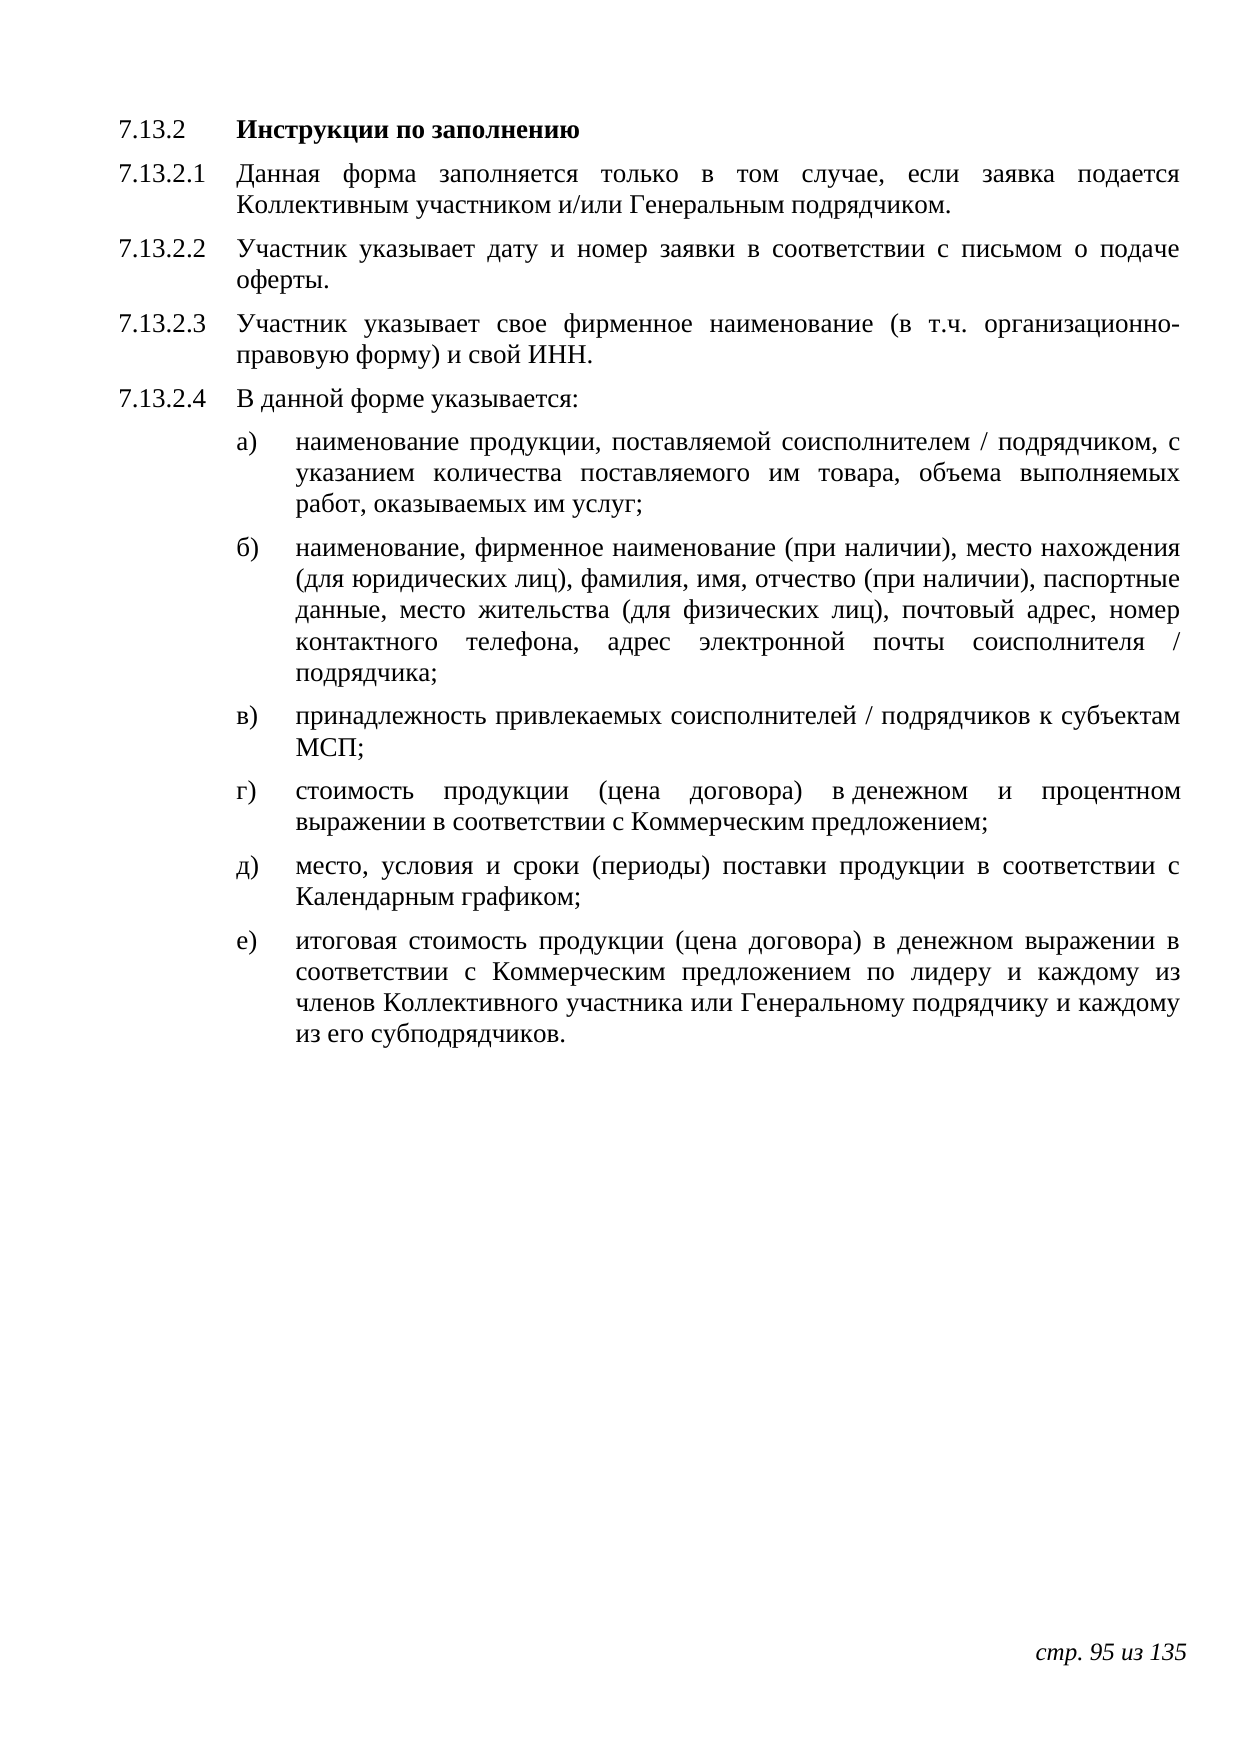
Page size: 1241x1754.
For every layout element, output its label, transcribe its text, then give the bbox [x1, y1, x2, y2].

text место, условия и сроки (периоды) поставки продукции в соответствии с Календарным графиком; [236, 849, 1181, 911]
text стоимость продукции (цена договора) в денежном и процентном выражении в соответствии с Коммерческим предложением; [236, 774, 1181, 837]
text наименование продукции, поставляемой соисполнителем / подрядчиком, с указанием количества поставляемого им товара, объема выполняемых работ, оказываемых им услуг; [236, 425, 1181, 519]
text Участник указывает дату и номер заявки в соответствии с письмом о подаче оферты. [118, 232, 1181, 294]
text В данной форме указывается: [118, 382, 1181, 413]
text принадлежность привлекаемых соисполнителей / подрядчиков к субъектам МСП; [236, 699, 1181, 762]
text наименование, фирменное наименование (при наличии), место нахождения (для юридических лиц), фамилия, имя, отчество (при наличии), паспортные данные, место жительства (для физических лиц), почтовый адрес, номер контактного телефона, адрес электронной почты соисполнителя / подрядчика; [236, 531, 1181, 687]
text Инструкции по заполнению [118, 114, 1181, 145]
text Участник указывает свое фирменное наименование (в т.ч. организационно-правовую форму) и свой ИНН. [118, 307, 1181, 369]
text итоговая стоимость продукции (цена договора) в денежном выражении в соответствии с Коммерческим предложением по лидеру и каждому из членов Коллективного участника или Генеральному подрядчику и каждому из его субподрядчиков. [236, 924, 1181, 1048]
text Данная форма заполняется только в том случае, если заявка подается Коллективным участником и/или Генеральным подрядчиком. [118, 157, 1181, 219]
